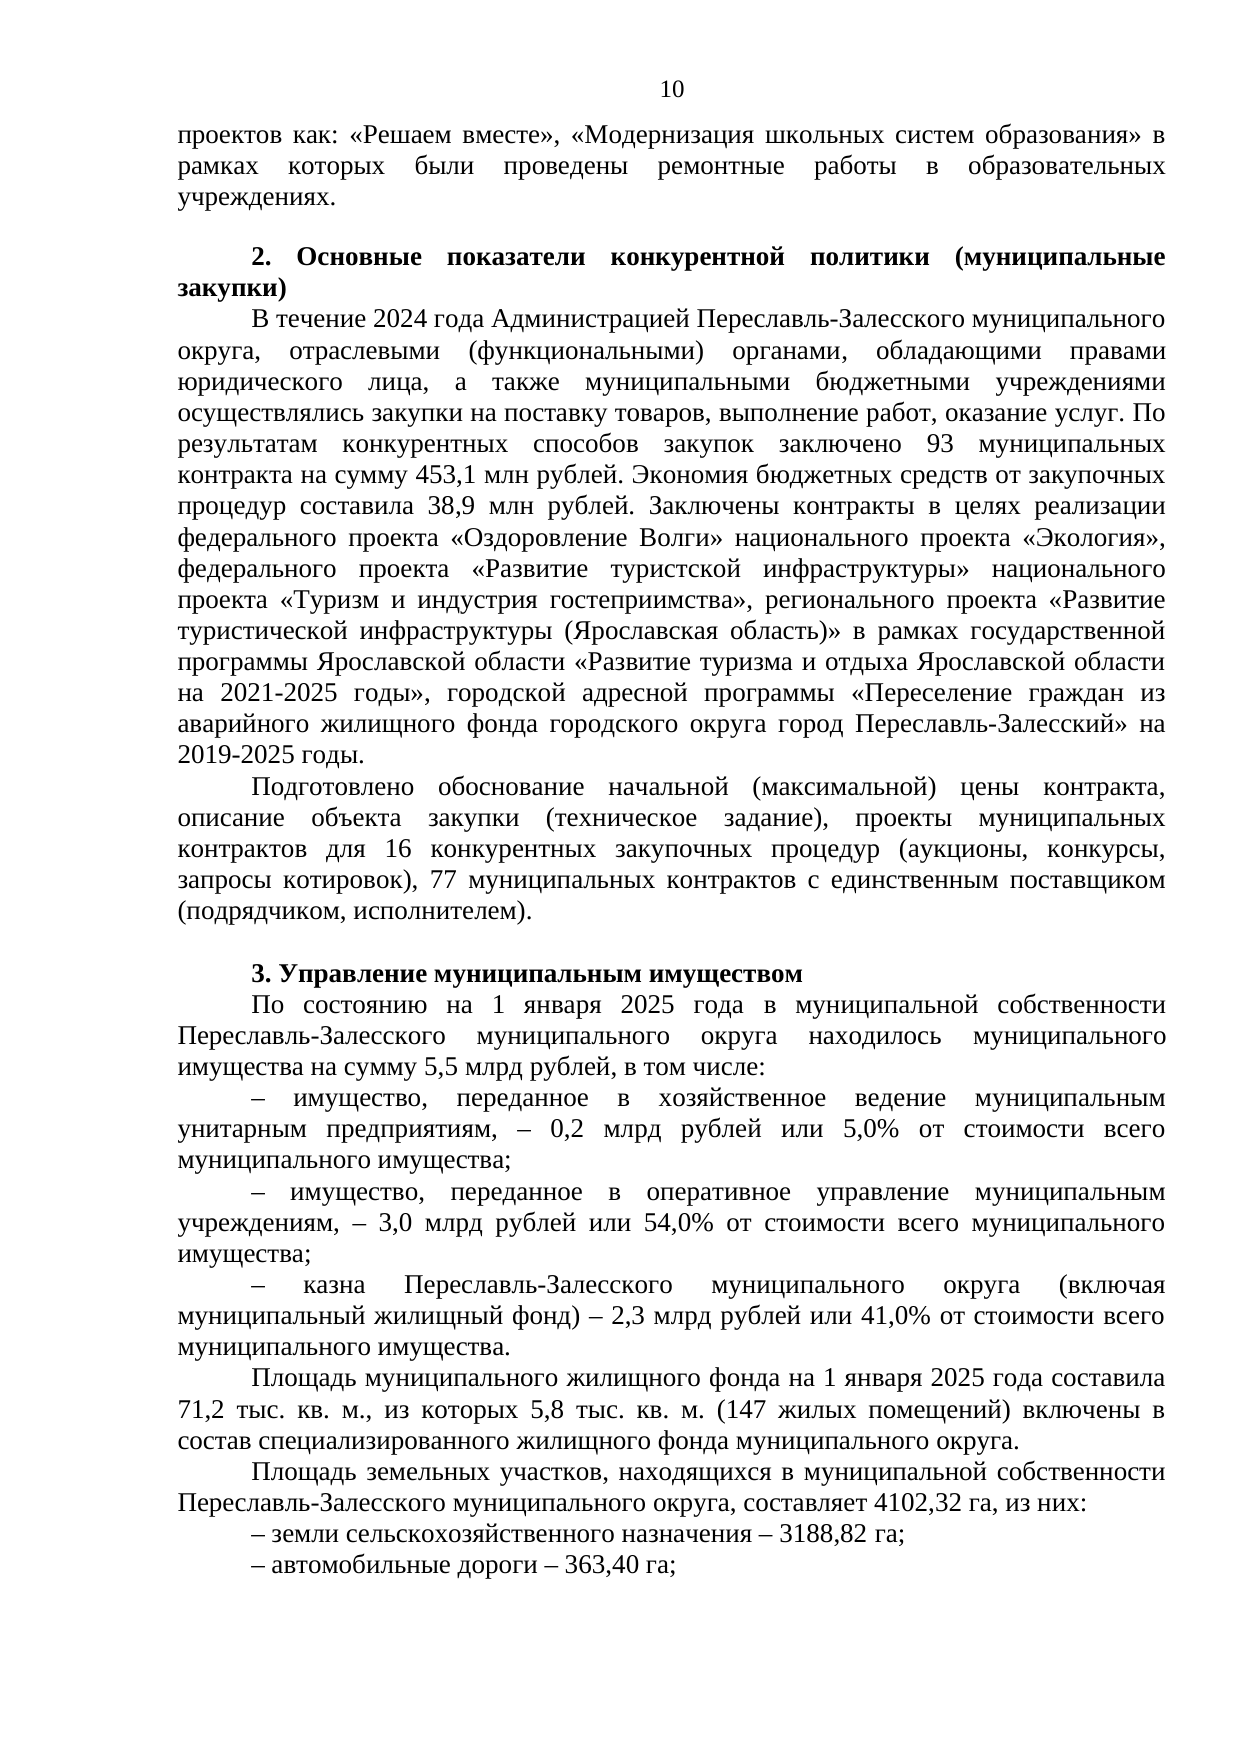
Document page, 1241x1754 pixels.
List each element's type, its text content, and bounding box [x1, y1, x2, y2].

text ‒ имущество, переданное в оперативное управление муниципальным учреждениям, – 3,0 млрд рублей или 54,0% от стоимости всего муниципального имущества; [177, 1175, 1167, 1268]
text В течение 2024 года Администрацией Переславль-Залесского муниципального округа, отраслевыми (функциональными) органами, обладающими правами юридического лица, а также муниципальными бюджетными учреждениями осуществлялись закупки на поставку товаров, выполнение работ, оказание услуг. По результатам конкурентных способов закупок заключено 93 муниципальных контракта на сумму 453,1 млн рублей. Экономия бюджетных средств от закупочных процедур составила 38,9 млн рублей. Заключены контракты в целях реализации федерального проекта «Оздоровление Волги» национального проекта «Экология», федерального проекта «Развитие туристской инфраструктуры» национального проекта «Туризм и индустрия гостеприимства», регионального проекта «Развитие туристической инфраструктуры (Ярославская область)» в рамках государственной программы Ярославской области «Развитие туризма и отдыха Ярославской области на 2021-2025 годы», городской адресной программы «Переселение граждан из аварийного жилищного фонда городского округа город Переславль-Залесский» на 2019-2025 годы. [177, 303, 1167, 770]
text ‒ имущество, переданное в хозяйственное ведение муниципальным унитарным предприятиям, – 0,2 млрд рублей или 5,0% от стоимости всего муниципального имущества; [177, 1081, 1167, 1175]
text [177, 118, 1167, 212]
text По состоянию на 1 января 2025 года в муниципальной собственности Переславль-Залесского муниципального округа находилось муниципального имущества на сумму 5,5 млрд рублей, в том числе: [177, 988, 1167, 1081]
text Подготовлено обоснование начальной (максимальной) цены контракта, описание объекта закупки (техническое задание), проекты муниципальных контрактов для 16 конкурентных закупочных процедур (аукционы, конкурсы, запросы котировок), 77 муниципальных контрактов с единственным поставщиком (подрядчиком, исполнителем). [177, 770, 1167, 926]
text Площадь земельных участков, находящихся в муниципальной собственности Переславль-Залесского муниципального округа, составляет 4102,32 га, из них: [177, 1455, 1167, 1517]
text ‒ казна Переславль-Залесского муниципального округа (включая муниципальный жилищный фонд) – 2,3 млрд рублей или 41,0% от стоимости всего муниципального имущества. [177, 1268, 1167, 1362]
text ‒ земли сельскохозяйственного назначения – 3188,82 га; [177, 1517, 1167, 1548]
list 3. Управление муниципальным имуществом [177, 957, 1167, 988]
text ‒ автомобильные дороги – 363,40 га; [177, 1548, 1167, 1579]
text Площадь муниципального жилищного фонда на 1 января 2025 года составила 71,2 тыс. кв. м., из которых 5,8 тыс. кв. м. (147 жилых помещений) включены в состав специализированного жилищного фонда муниципального округа. [177, 1362, 1167, 1455]
list 2. Основные показатели конкурентной политики (муниципальные закупки) [177, 240, 1167, 303]
